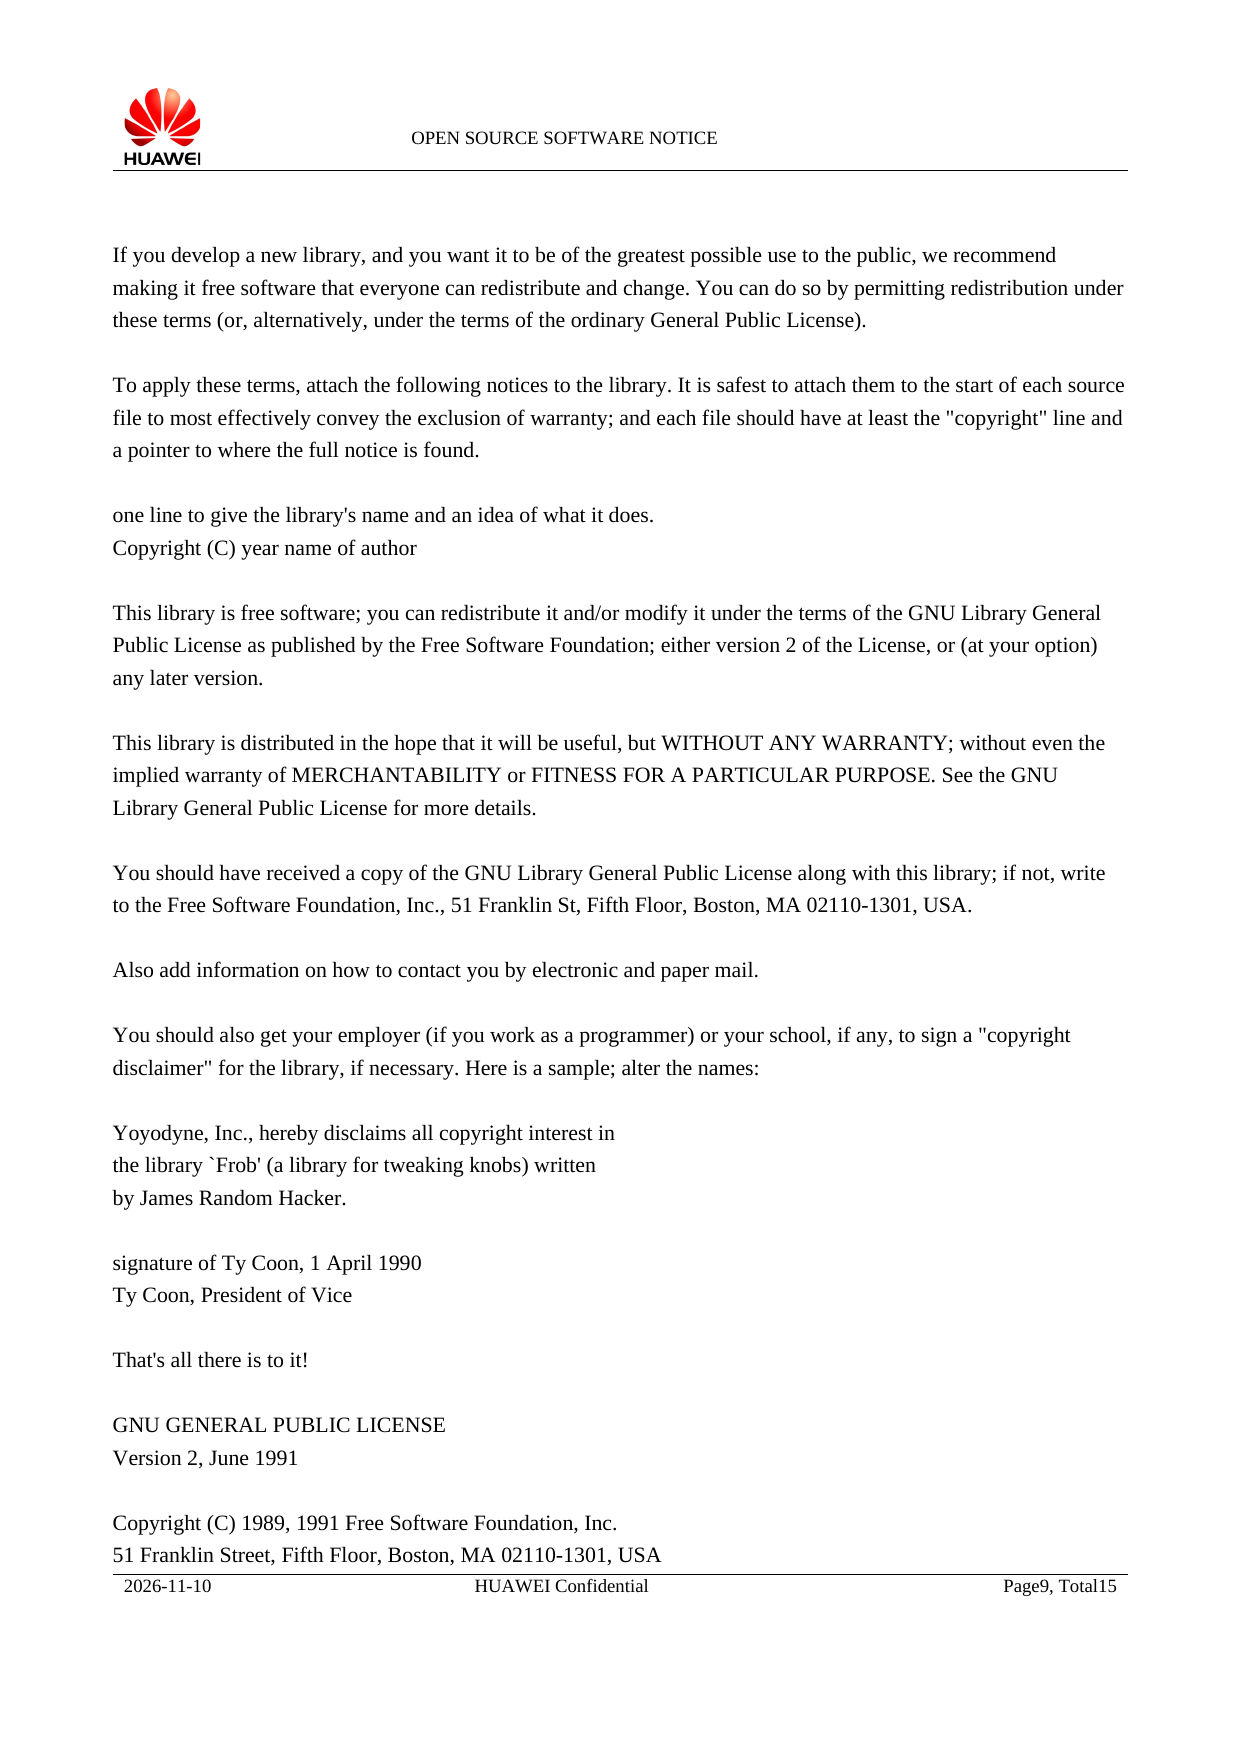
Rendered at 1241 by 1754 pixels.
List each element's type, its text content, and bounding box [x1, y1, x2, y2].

picture [124, 88, 201, 165]
